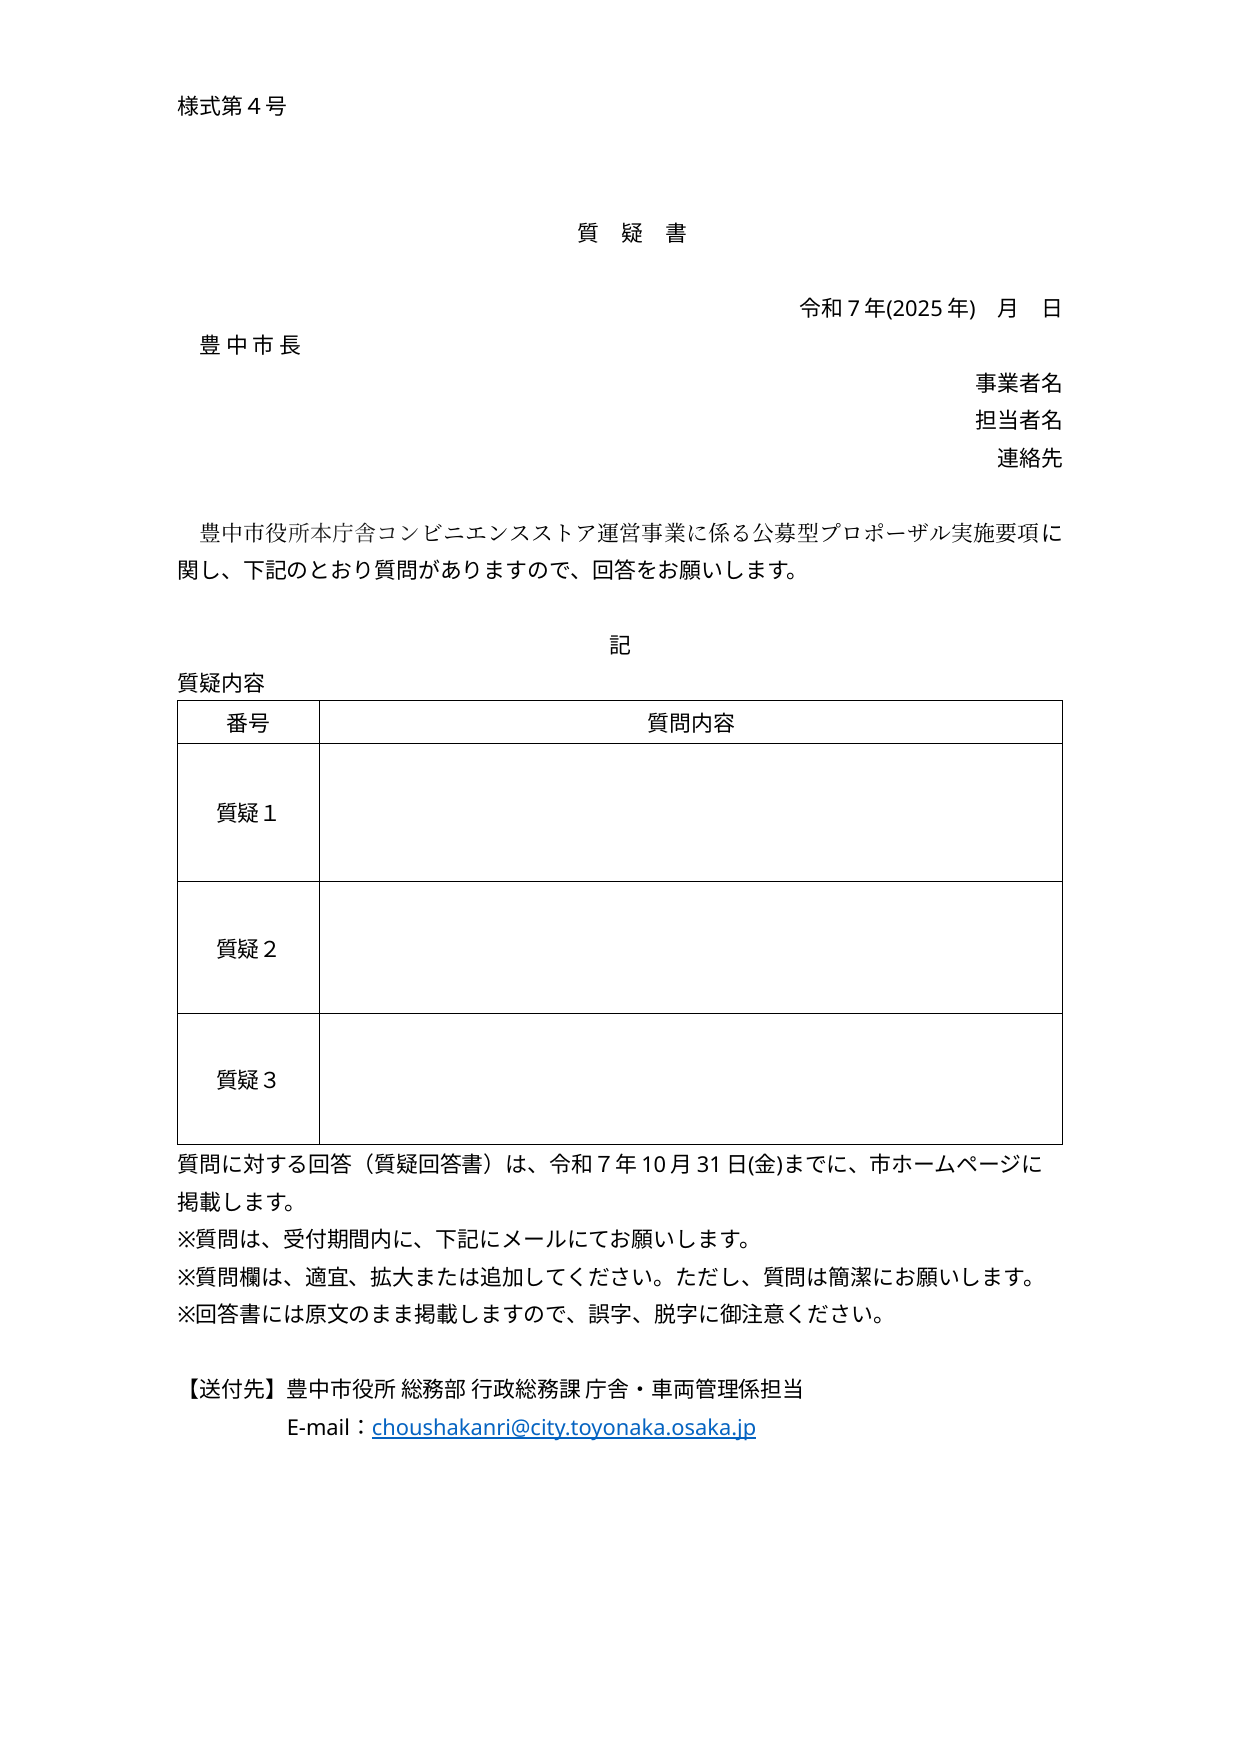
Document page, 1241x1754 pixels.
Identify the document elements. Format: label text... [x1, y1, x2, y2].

text 事業者名 [177, 363, 1063, 400]
text 質疑内容 [177, 663, 1063, 700]
subtitle 記 [177, 625, 1063, 663]
text ※質問欄は、適宜、拡大または追加してください。ただし、質問は簡潔にお願いします。 [177, 1257, 1063, 1294]
table_cell [320, 744, 1062, 881]
text ※回答書には原文のまま掲載しますので、誤字、脱字に御注意ください。 [177, 1294, 1063, 1332]
text 豊中市役所本庁舎コンビニエンスストア運営事業に係る公募型プロポーザル実施要項に関し、下記のとおり質問がありますので、回答をお願いします。 [177, 513, 1063, 588]
table_cell 質疑１ [178, 744, 319, 881]
text 令和7年(2025年) 月 日 [177, 288, 1063, 325]
table_cell 質疑２ [178, 882, 319, 1013]
table_cell [320, 1014, 1062, 1143]
text 連絡先 [177, 438, 1063, 475]
table_header 番号 [178, 701, 319, 743]
table_header 質問内容 [320, 701, 1062, 743]
table_cell 質疑３ [178, 1014, 319, 1143]
text 担当者名 [177, 400, 1063, 438]
text ※質問は、受付期間内に、下記にメールにてお願いします。 [177, 1219, 1063, 1257]
text 質問に対する回答（質疑回答書）は、令和７年10月31日(金)までに、市ホームページに掲載します。 [177, 1145, 1063, 1219]
text E-mail：choushakanri@city.toyonaka.osaka.jp [177, 1407, 1063, 1444]
text 豊 中 市 長 [177, 325, 1063, 363]
table_cell [320, 882, 1062, 1013]
text 質 疑 書 [177, 213, 1063, 250]
text 【送付先】豊中市役所 総務部 行政総務課 庁舎・車両管理係担当 [177, 1369, 1063, 1407]
